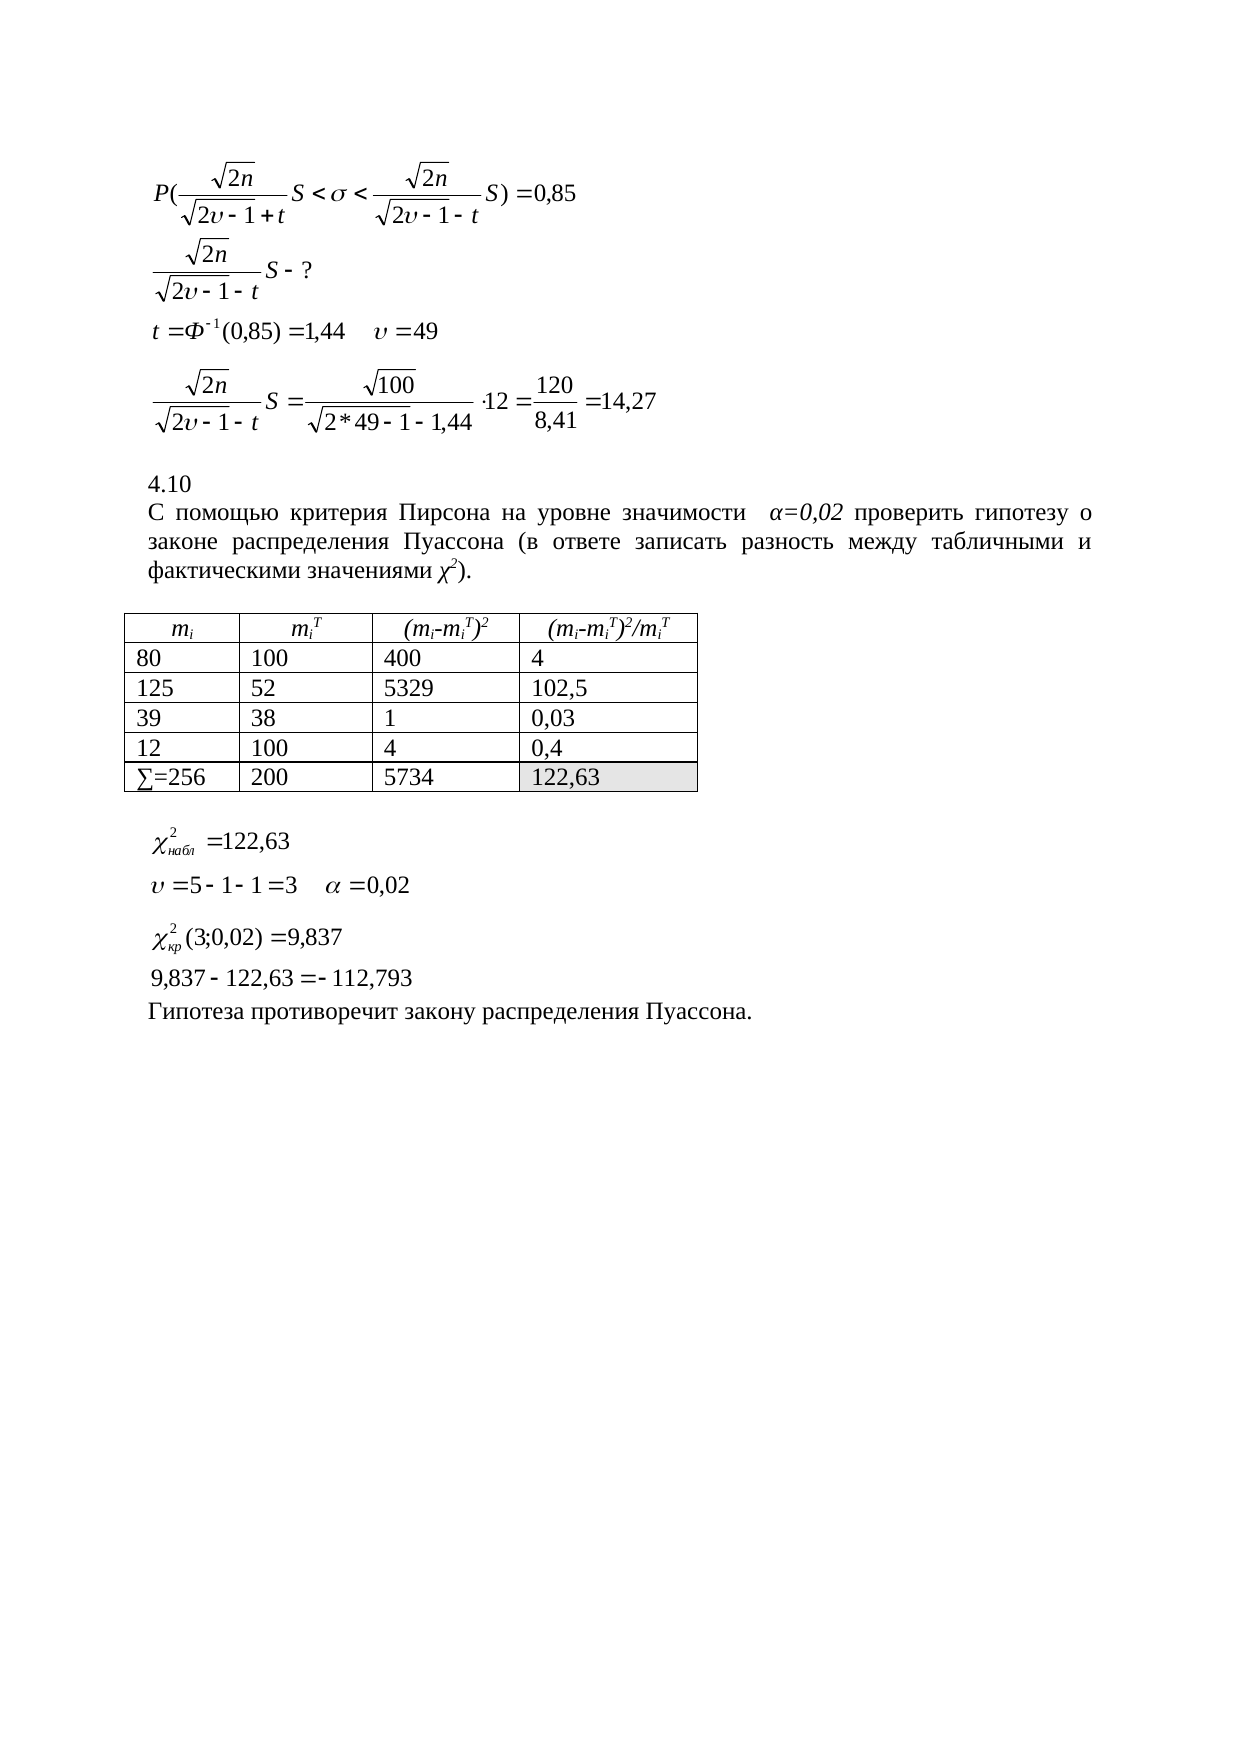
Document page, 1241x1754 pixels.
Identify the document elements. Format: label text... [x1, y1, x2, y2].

table_cell 100 [240, 643, 372, 672]
table_cell 1 [373, 703, 519, 732]
table_header miT [240, 614, 372, 642]
table_header (mi-miT)2/miT [520, 614, 697, 642]
table_cell 0,03 [520, 703, 697, 732]
table_cell 200 [240, 763, 372, 791]
table_cell 102,5 [520, 673, 697, 702]
table_cell 12 [125, 733, 239, 761]
table_cell 38 [240, 703, 372, 732]
table_cell 122,63 [520, 763, 697, 791]
text Гипотеза противоречит закону распределения Пуассона. [148, 821, 1092, 1025]
table_cell ∑=256 [125, 763, 239, 791]
table_header (mi-miT)2 [373, 614, 519, 642]
table_cell 5329 [373, 673, 519, 702]
table_cell 0,4 [520, 733, 697, 761]
table_header mi [125, 614, 239, 642]
table_cell 80 [125, 643, 239, 672]
text 4.10 [148, 469, 1092, 497]
table_cell 125 [125, 673, 239, 702]
table_cell 4 [520, 643, 697, 672]
table_cell 100 [240, 733, 372, 761]
table_cell 52 [240, 673, 372, 702]
table_cell 400 [373, 643, 519, 672]
table_cell 5734 [373, 763, 519, 791]
table_cell 4 [373, 733, 519, 761]
text С помощью критерия Пирсона на уровне значимости α=0,02 проверить гипотезу о законе распределения Пуассона (в ответе записать разность между табличными и фактическими значениями χ2). [148, 497, 1092, 584]
table_cell 39 [125, 703, 239, 732]
